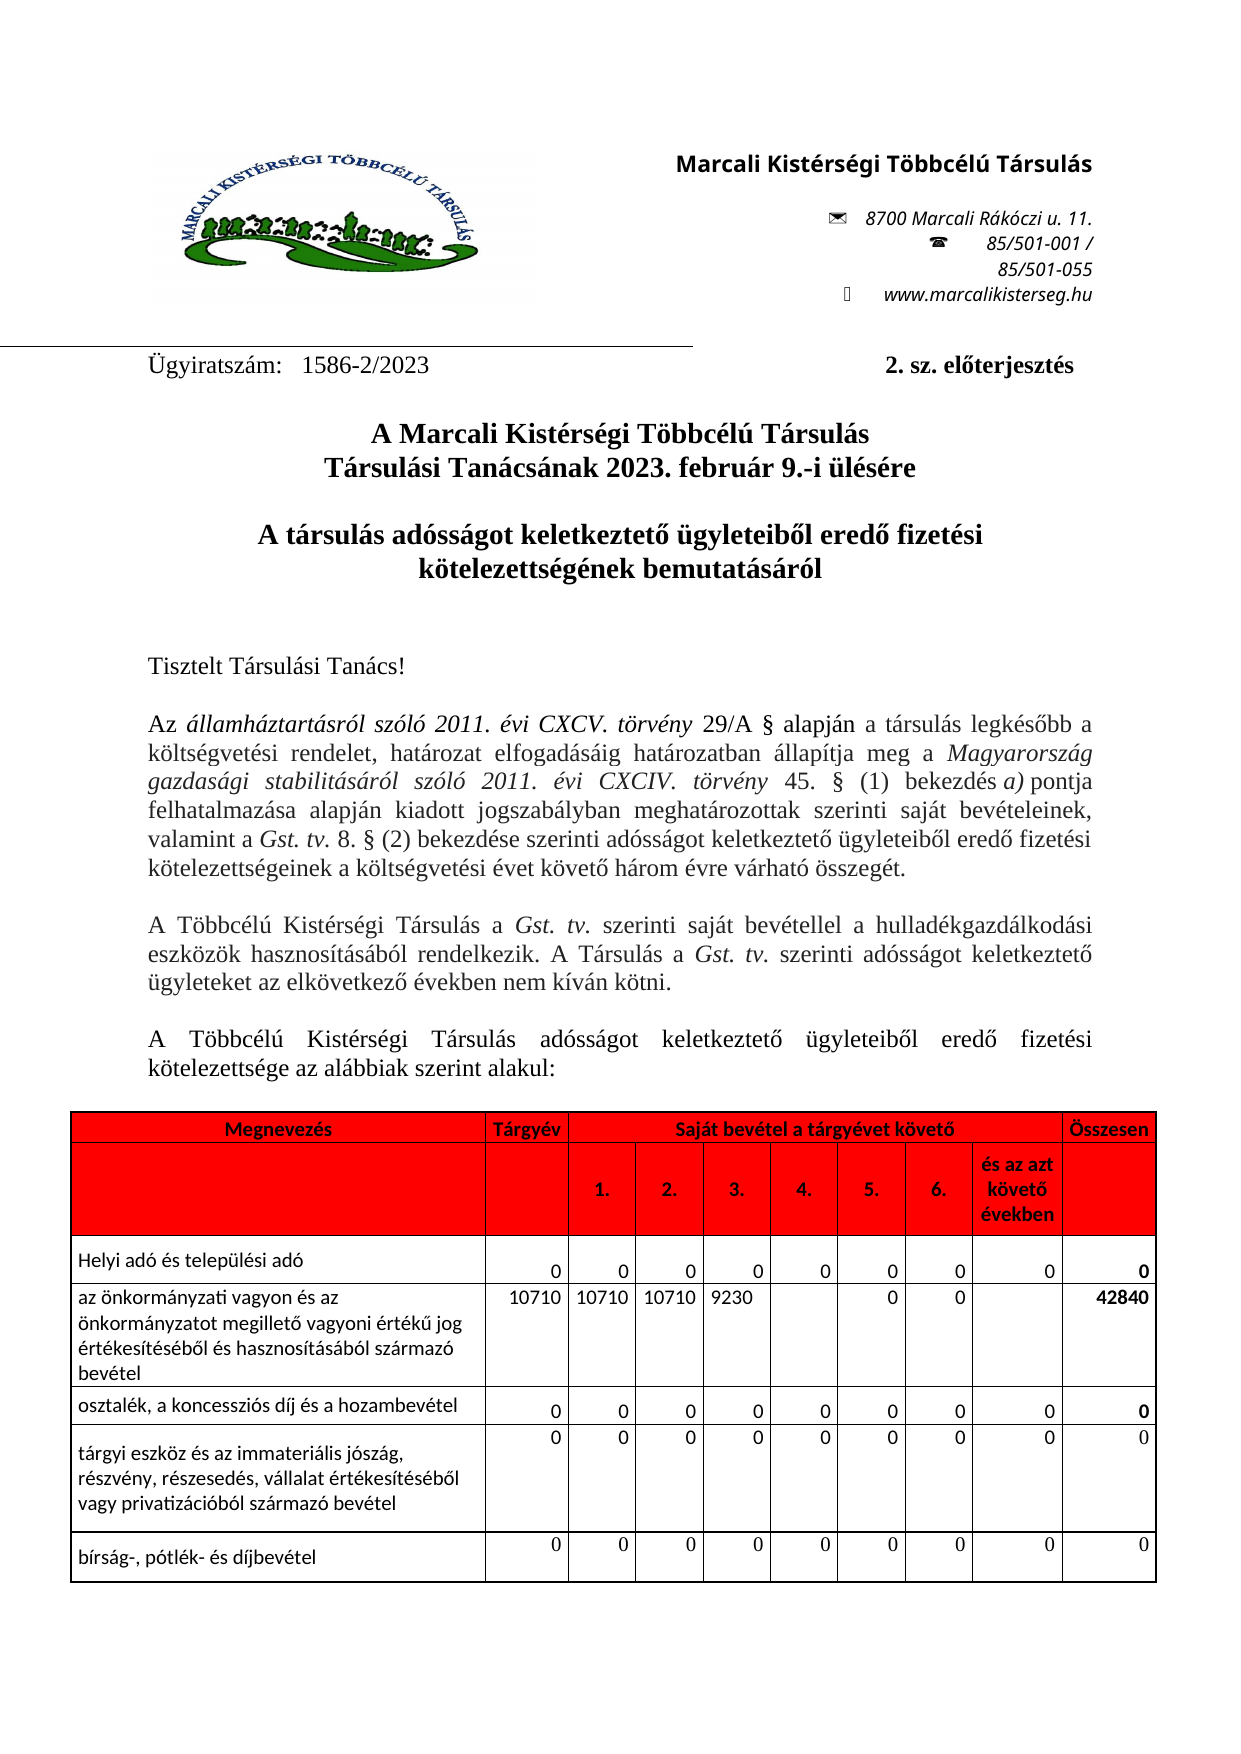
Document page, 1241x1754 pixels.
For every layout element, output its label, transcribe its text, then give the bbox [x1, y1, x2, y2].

table_cell 0 [1063, 1387, 1155, 1423]
table_header Saját bevétel a tárgyévet követő [569, 1113, 1062, 1142]
table_cell 0 [569, 1387, 635, 1423]
table_cell 4. [771, 1143, 837, 1235]
table_cell 3. [704, 1143, 770, 1235]
text Marcali Kistérségi Többcélú Társulás [148, 148, 1093, 179]
table_cell osztalék, a koncessziós díj és a hozambevétel [72, 1387, 485, 1423]
table_header Összesen [1063, 1113, 1155, 1142]
text A Többcélú Kistérségi Társulás adósságot keletkeztető ügyleteiből eredő fizetési kötelezettsége az alábbiak szerint alakul: [148, 1024, 1093, 1082]
table_cell 0 [486, 1533, 568, 1581]
text A Marcali Kistérségi Többcélú Társulás [148, 417, 1093, 450]
table_cell 1. [569, 1143, 635, 1235]
table_cell 0 [771, 1425, 837, 1531]
table_cell 0 [636, 1533, 703, 1581]
table_cell [973, 1284, 1062, 1386]
table_cell 6. [906, 1143, 972, 1235]
table_cell 0 [636, 1236, 703, 1283]
table_cell 0 [569, 1425, 635, 1531]
text Tisztelt Társulási Tanács! [148, 651, 1093, 680]
table_cell 0 [906, 1425, 972, 1531]
text 85/501-001 / 85/501-055 [539, 231, 1093, 282]
list www.marcalikisterseg.hu [369, 282, 1093, 307]
table_cell [771, 1284, 837, 1386]
table_cell 0 [838, 1236, 905, 1283]
text Ügyiratszám: 1586-2/2023 2. sz. előterjesztés [148, 350, 1093, 379]
table_cell 0 [704, 1533, 770, 1581]
table_cell 0 [636, 1387, 703, 1423]
table_cell 0 [771, 1533, 837, 1581]
table_cell 0 [973, 1236, 1062, 1283]
table_cell [1063, 1143, 1155, 1235]
table_cell 0 [1063, 1425, 1155, 1531]
table_cell 0 [838, 1284, 905, 1386]
table_cell 0 [486, 1387, 568, 1423]
table_cell bírság-, pótlék- és díjbevétel [72, 1533, 485, 1581]
table_cell 10710 [636, 1284, 703, 1386]
text A Többcélú Kistérségi Társulás a Gst. tv. szerinti saját bevétellel a hulladékgazdálkodási eszközök hasznosításából rendelkezik. A Társulás a Gst. tv. szerinti adósságot keletkeztető ügyleteket az elkövetkező években nem kíván kötni. [148, 939, 1093, 996]
table_cell 2. [636, 1143, 703, 1235]
table_cell 0 [838, 1533, 905, 1581]
table_cell 0 [569, 1236, 635, 1283]
table_cell 0 [1063, 1236, 1155, 1283]
table_cell 0 [704, 1387, 770, 1423]
table_cell 0 [838, 1387, 905, 1423]
table_cell 9230 [704, 1284, 770, 1386]
table_cell 0 [704, 1236, 770, 1283]
table_cell 0 [486, 1425, 568, 1531]
table_cell 0 [771, 1387, 837, 1423]
table_cell és az azt követő években [973, 1143, 1062, 1235]
table_cell 42840 [1063, 1284, 1155, 1386]
table_cell [72, 1143, 485, 1235]
table_cell 0 [973, 1533, 1062, 1581]
table_header Tárgyév [486, 1113, 568, 1142]
table_cell 0 [486, 1236, 568, 1283]
list 8700 Marcali Rákóczi u. 11. [539, 205, 1093, 231]
table_cell 0 [973, 1387, 1062, 1423]
table_cell 0 [569, 1533, 635, 1581]
table_cell 0 [906, 1387, 972, 1423]
table_cell [486, 1143, 568, 1235]
picture [152, 149, 539, 304]
table_cell 0 [1063, 1533, 1155, 1581]
table_cell 0 [771, 1236, 837, 1283]
text A társulás adósságot keletkeztető ügyleteiből eredő fizetési kötelezettségének bemutatásáról [148, 517, 1093, 584]
table_header Megnevezés [72, 1113, 485, 1142]
table_cell 0 [838, 1425, 905, 1531]
table_cell 0 [906, 1284, 972, 1386]
table_cell 5. [838, 1143, 905, 1235]
table_cell 0 [704, 1425, 770, 1531]
table_cell tárgyi eszköz és az immateriális jószág, részvény, részesedés, vállalat értékesítéséből vagy privatizációból származó bevétel [72, 1425, 485, 1531]
table_cell az önkormányzati vagyon és az önkormányzatot megillető vagyoni értékű jog értékesítéséből és hasznosításából származó bevétel [72, 1284, 485, 1386]
text Társulási Tanácsának 2023. február 9.-i ülésére [148, 450, 1093, 484]
table_cell 0 [636, 1425, 703, 1531]
table_cell 0 [906, 1533, 972, 1581]
table_cell 0 [906, 1236, 972, 1283]
table_cell 0 [973, 1425, 1062, 1531]
table_cell Helyi adó és települési adó [72, 1236, 485, 1283]
table_cell 10710 [486, 1284, 568, 1386]
table_cell 10710 [569, 1284, 635, 1386]
